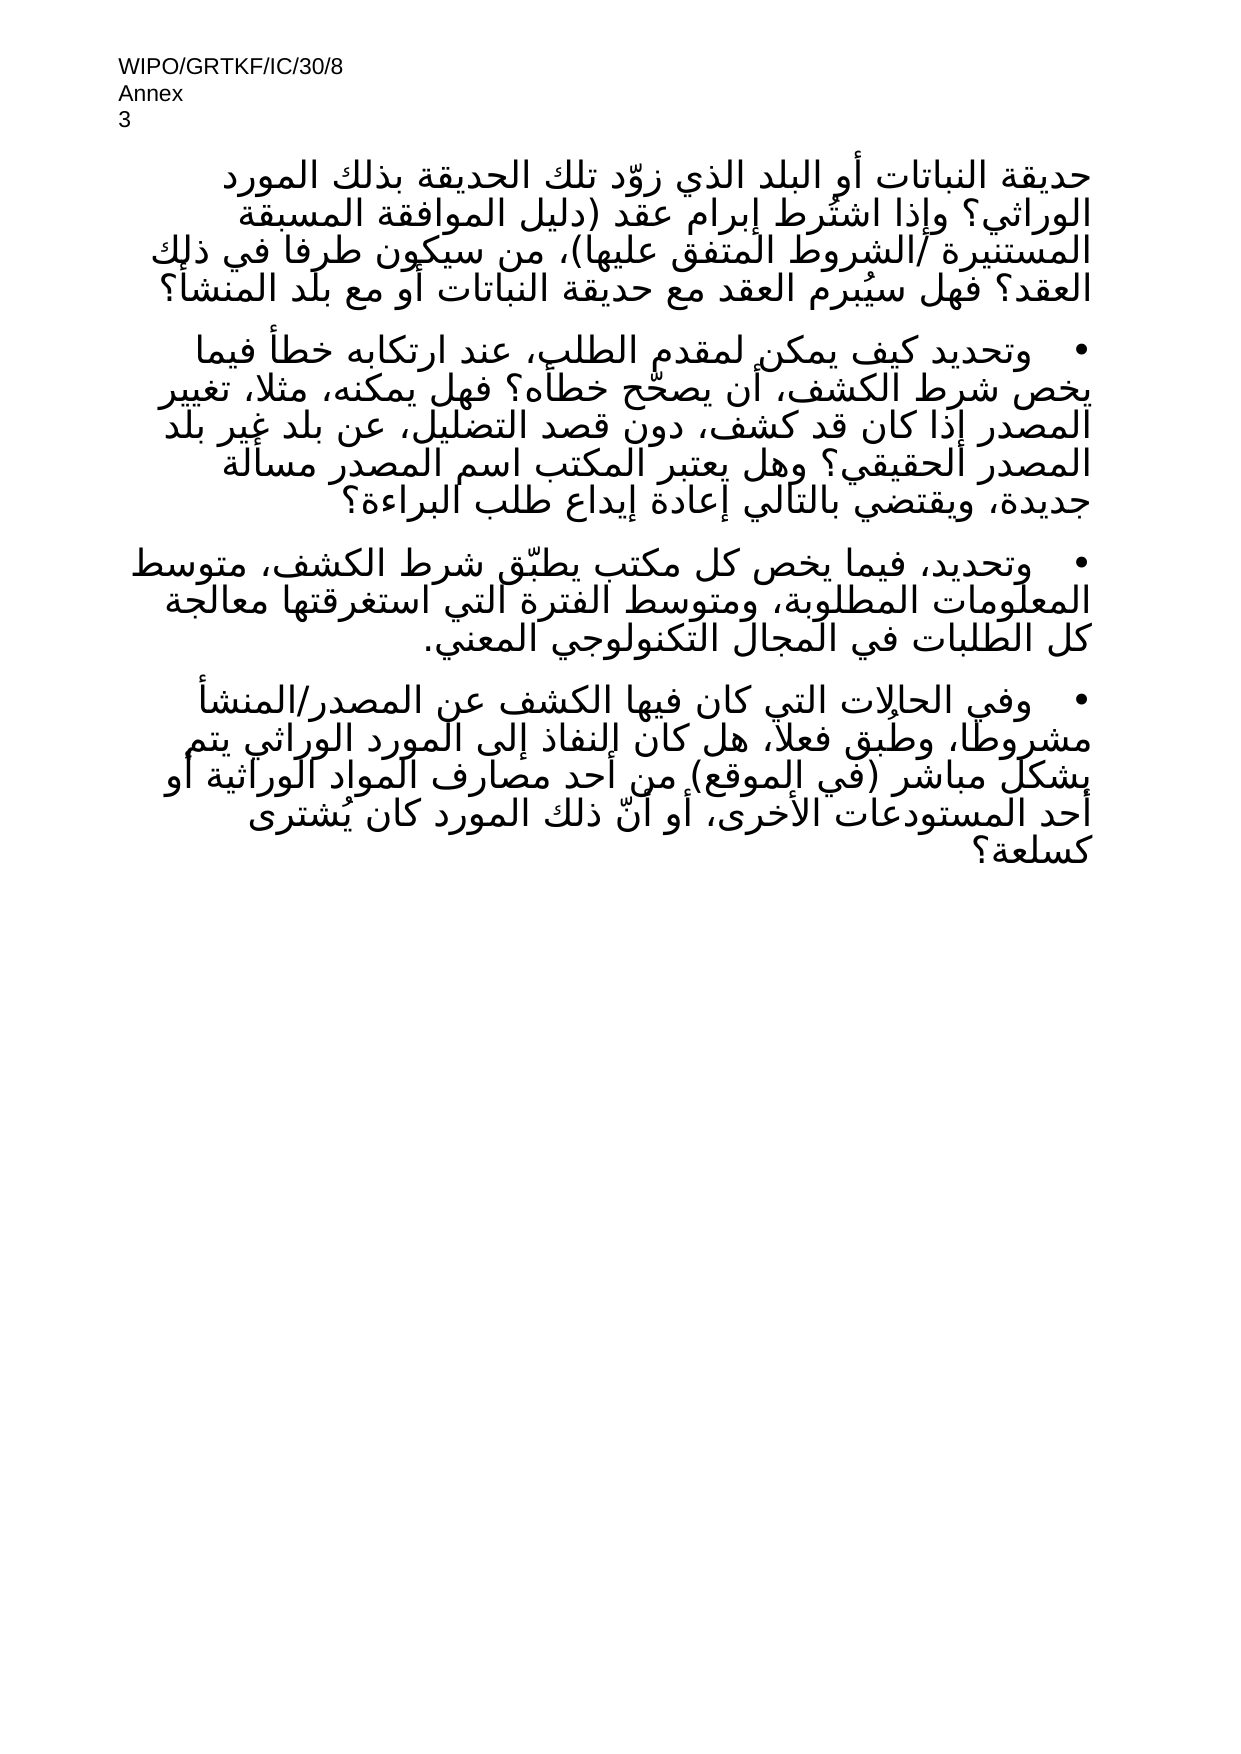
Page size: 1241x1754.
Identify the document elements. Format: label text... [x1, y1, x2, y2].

text • وتحديد، فيما يخص كل مكتب يطبّق شرط الكشف، متوسط المعلومات المطلوبة، ومتوسط الفترة التي استغرقتها معالجة كل الطلبات في المجال التكنولوجي المعني. [118, 546, 1092, 658]
text • وتحديد كيف يمكن لمقدم الطلب، عند ارتكابه خطأ فيما يخص شرط الكشف، أن يصحّح خطأه؟ فهل يمكنه، مثلا، تغيير المصدر إذا كان قد كشف، دون قصد التضليل، عن بلد غير بلد المصدر الحقيقي؟ وهل يعتبر المكتب اسم المصدر مسألة جديدة، ويقتضي بالتالي إعادة إيداع طلب البراءة؟ [118, 333, 1092, 521]
text • وفي الحالات التي كان فيها الكشف عن المصدر/المنشأ مشروطا، وطُبق فعلا، هل كان النفاذ إلى المورد الوراثي يتم بشكل مباشر (في الموقع) من أحد مصارف المواد الوراثية أو أحد المستودعات الأخرى، أو أنّ ذلك المورد كان يُشترى كسلعة؟ [118, 683, 1092, 871]
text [118, 158, 1092, 308]
